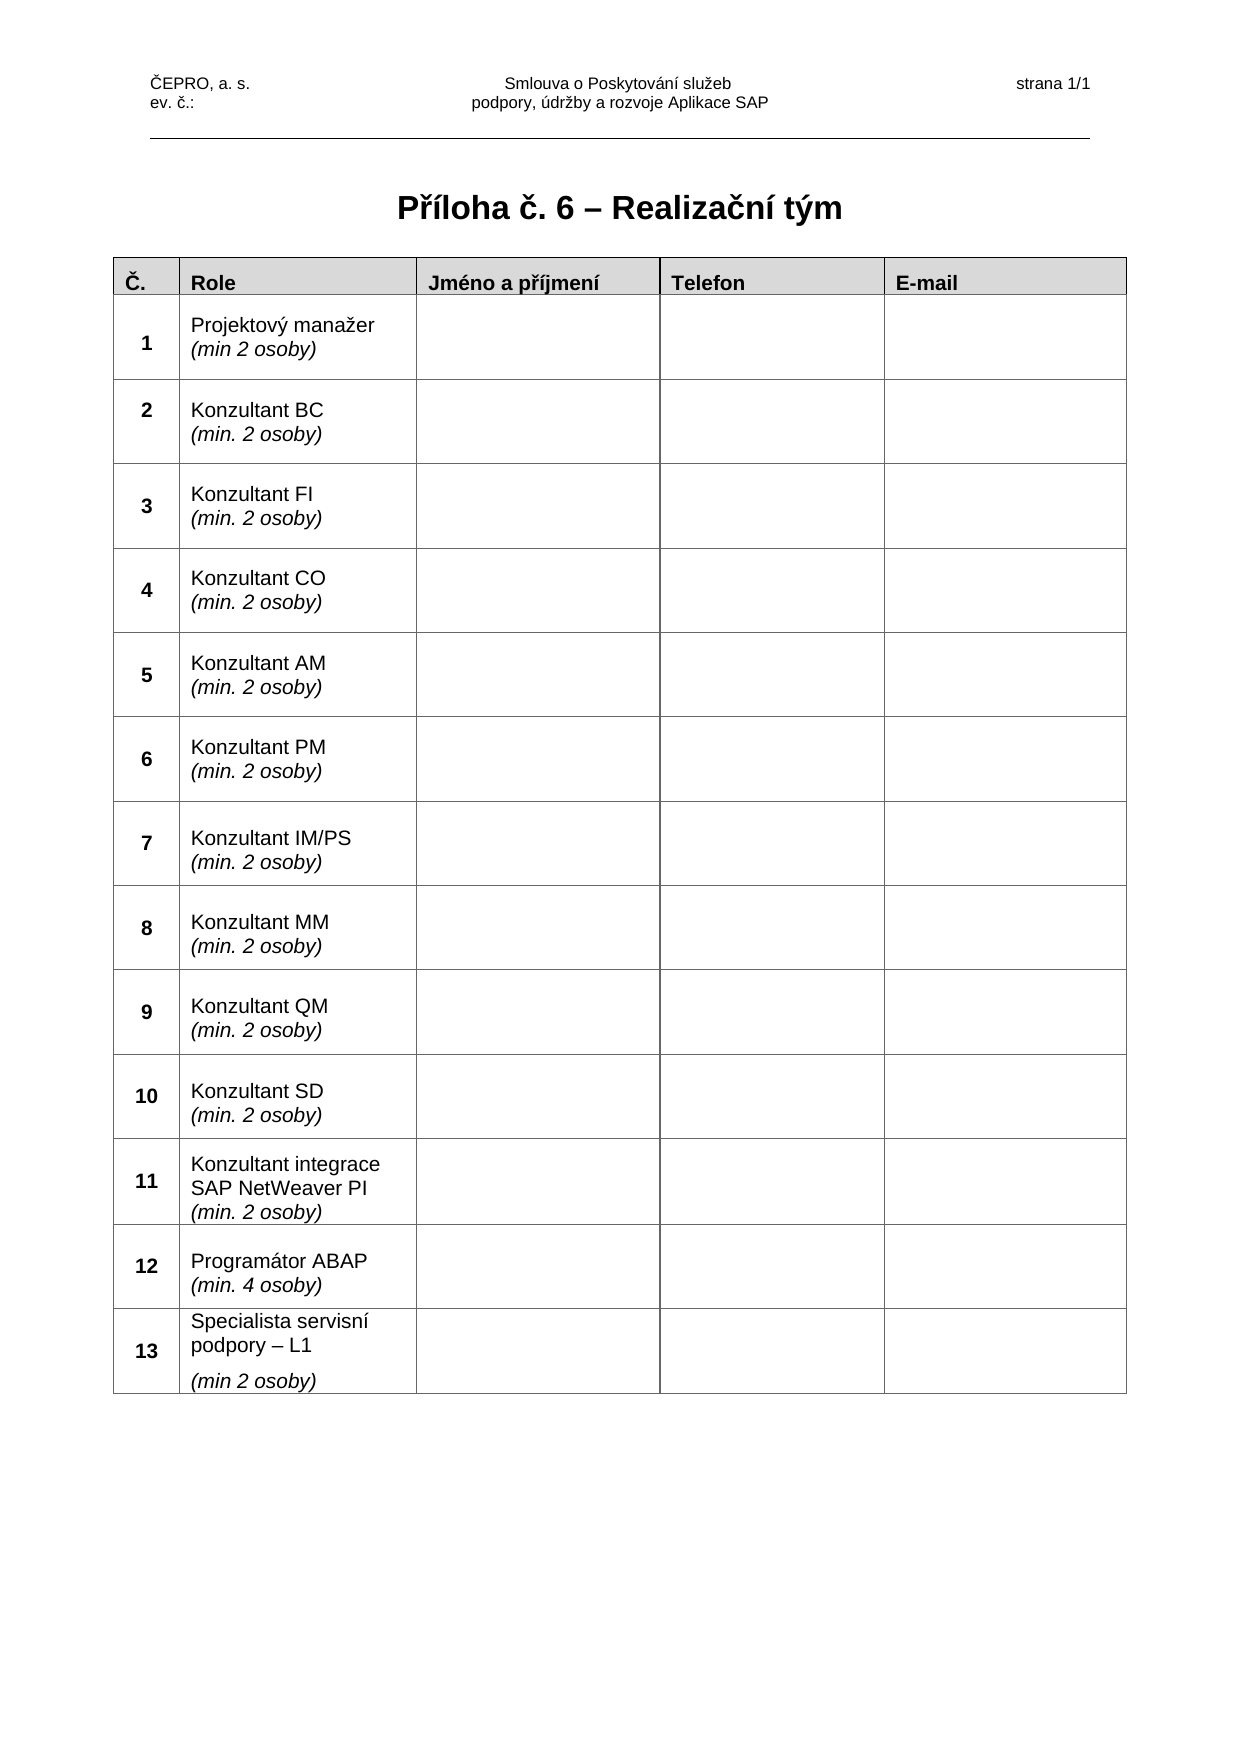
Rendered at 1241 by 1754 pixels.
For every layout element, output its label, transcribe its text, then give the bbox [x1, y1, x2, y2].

table_cell 11 [114, 1139, 179, 1223]
table_cell [417, 295, 659, 379]
table_header Jméno a příjmení [417, 258, 659, 294]
table_cell [885, 1309, 1126, 1393]
table_cell [417, 549, 659, 632]
table_cell [417, 886, 659, 969]
table_cell [661, 970, 884, 1054]
table_cell [661, 802, 884, 885]
table_header Č. [114, 258, 179, 294]
table_cell Specialista servisní podpory – L1 (min 2 osoby) [180, 1309, 416, 1393]
table_cell Konzultant CO (min. 2 osoby) [180, 549, 416, 632]
table_cell [885, 1055, 1126, 1138]
table_cell Projektový manažer (min 2 osoby) [180, 295, 416, 379]
table_cell [417, 717, 659, 801]
table_cell Konzultant BC (min. 2 osoby) [180, 380, 416, 463]
table_cell [885, 970, 1126, 1054]
table_cell [417, 464, 659, 547]
table_cell 2 [114, 380, 179, 463]
table_cell Konzultant AM (min. 2 osoby) [180, 633, 416, 716]
table_cell [885, 1139, 1126, 1223]
table_cell [417, 633, 659, 716]
table_cell [417, 1225, 659, 1308]
table_cell [885, 549, 1126, 632]
table_cell Konzultant QM (min. 2 osoby) [180, 970, 416, 1054]
table_cell [885, 464, 1126, 547]
table_cell [661, 464, 884, 547]
table_cell [885, 1225, 1126, 1308]
table_cell Konzultant MM (min. 2 osoby) [180, 886, 416, 969]
table_cell 1 [114, 295, 179, 379]
table_cell [885, 717, 1126, 801]
table_cell 8 [114, 886, 179, 969]
table_cell [661, 380, 884, 463]
table_cell [661, 1225, 884, 1308]
table_cell [885, 802, 1126, 885]
table_cell 9 [114, 970, 179, 1054]
table_header Role [180, 258, 416, 294]
subtitle Příloha č. 6 – Realizační tým [150, 188, 1090, 227]
table_cell 4 [114, 549, 179, 632]
table_cell [661, 1139, 884, 1223]
table_cell 7 [114, 802, 179, 885]
table_cell Programátor ABAP (min. 4 osoby) [180, 1225, 416, 1308]
table_cell [417, 380, 659, 463]
table_cell [661, 633, 884, 716]
table_cell [885, 886, 1126, 969]
table_cell Konzultant IM/PS (min. 2 osoby) [180, 802, 416, 885]
table_cell [661, 886, 884, 969]
table_cell [885, 633, 1126, 716]
table_cell 12 [114, 1225, 179, 1308]
table_cell [661, 549, 884, 632]
table_cell 6 [114, 717, 179, 801]
table_cell Konzultant SD (min. 2 osoby) [180, 1055, 416, 1138]
table_cell Konzultant FI (min. 2 osoby) [180, 464, 416, 547]
table_header E-mail [885, 258, 1126, 294]
table_cell [661, 295, 884, 379]
table_cell [661, 1309, 884, 1393]
table_cell 10 [114, 1055, 179, 1138]
table_cell [417, 1055, 659, 1138]
table_cell [661, 1055, 884, 1138]
table_cell 13 [114, 1309, 179, 1393]
table_cell [417, 802, 659, 885]
table_cell 3 [114, 464, 179, 547]
table_cell Konzultant integrace SAP NetWeaver PI (min. 2 osoby) [180, 1139, 416, 1223]
table_cell [885, 380, 1126, 463]
table_cell [661, 717, 884, 801]
table_cell [417, 970, 659, 1054]
table_cell [885, 295, 1126, 379]
table_cell [417, 1309, 659, 1393]
table_cell 5 [114, 633, 179, 716]
table_header Telefon [661, 258, 884, 294]
table_cell Konzultant PM (min. 2 osoby) [180, 717, 416, 801]
table_cell [417, 1139, 659, 1223]
